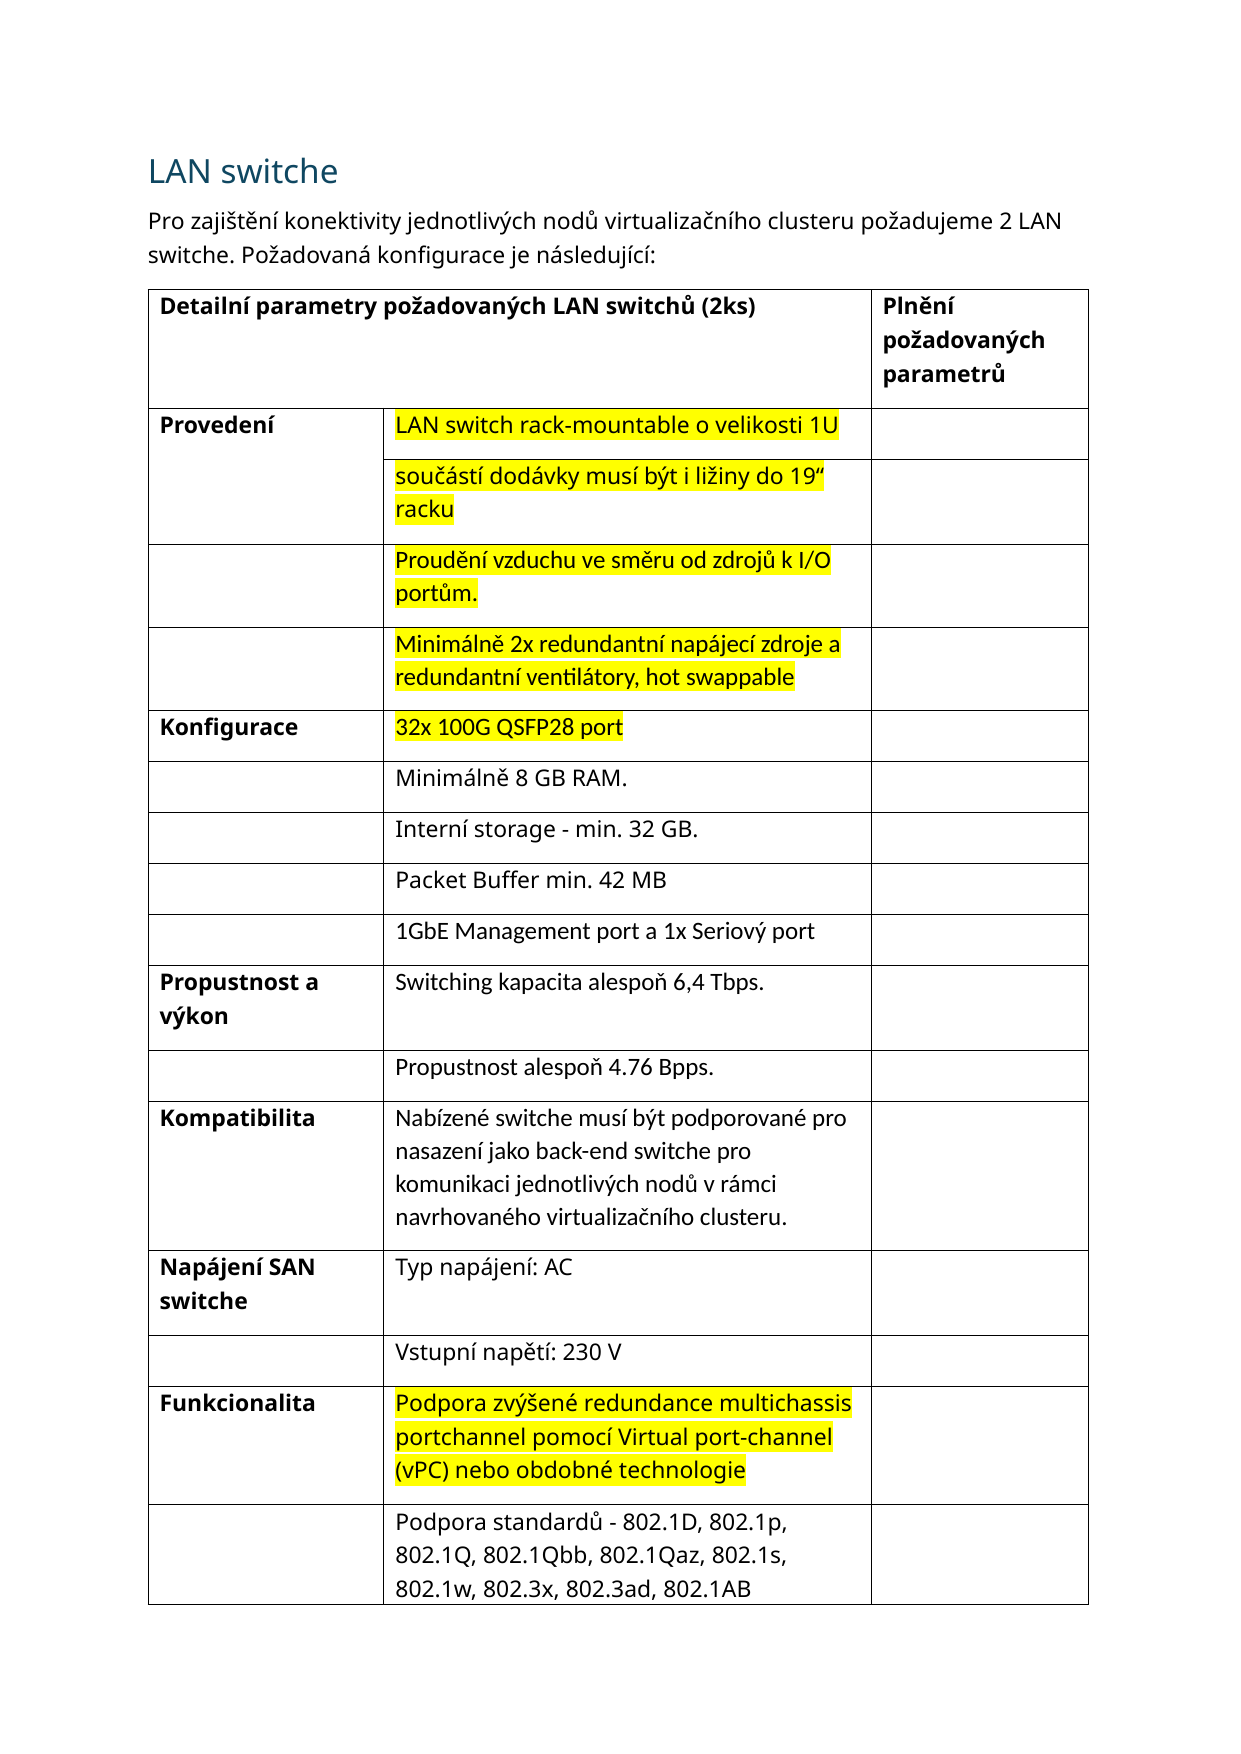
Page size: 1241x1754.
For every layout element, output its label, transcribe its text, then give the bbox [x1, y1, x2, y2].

table_cell Minimálně 2x redundantní napájecí zdroje a redundantní ventilátory, hot swappable [384, 628, 871, 710]
table_cell Packet Buffer min. 42 MB [384, 864, 871, 914]
table_header Plnění požadovaných parametrů [872, 290, 1088, 408]
table_cell [149, 628, 383, 710]
table_cell Proudění vzduchu ve směru od zdrojů k I/O portům. [384, 545, 871, 627]
table_cell [872, 1251, 1088, 1335]
table_cell [872, 711, 1088, 761]
table_cell [149, 1505, 383, 1604]
table_cell [149, 762, 383, 812]
table_cell Typ napájení: AC [384, 1251, 871, 1335]
table_cell Podpora zvýšené redundance multichassis portchannel pomocí Virtual port-channel (vPC) nebo obdobné technologie [384, 1387, 871, 1504]
table_cell LAN switch rack-mountable o velikosti 1U [384, 409, 871, 459]
table_cell Propustnost alespoň 4.76 Bpps. [384, 1051, 871, 1101]
table_cell [872, 1505, 1088, 1604]
table_cell [149, 1336, 383, 1386]
subtitle LAN switche [148, 148, 1093, 193]
table_cell Napájení SAN switche [149, 1251, 383, 1335]
table_cell [149, 813, 383, 863]
table_cell [872, 460, 1088, 543]
table_cell Konfigurace [149, 711, 383, 761]
table_cell Switching kapacita alespoň 6,4 Tbps. [384, 966, 871, 1050]
table_cell Vstupní napětí: 230 V [384, 1336, 871, 1386]
table_cell [872, 1102, 1088, 1250]
table_cell [149, 545, 383, 627]
table_cell 32x 100G QSFP28 port [384, 711, 871, 761]
table_cell Provedení [149, 409, 383, 543]
table_cell [872, 915, 1088, 965]
table_cell [872, 813, 1088, 863]
table_cell Nabízené switche musí být podporované pro nasazení jako back-end switche pro komunikaci jednotlivých nodů v rámci navrhovaného virtualizačního clusteru. [384, 1102, 871, 1250]
table_header Detailní parametry požadovaných LAN switchů (2ks) [149, 290, 871, 408]
table_cell [872, 1336, 1088, 1386]
table_cell [872, 628, 1088, 710]
table_cell Kompatibilita [149, 1102, 383, 1250]
table_cell Propustnost a výkon [149, 966, 383, 1050]
table_cell [872, 1051, 1088, 1101]
table_cell 1GbE Management port a 1x Seriový port [384, 915, 871, 965]
table_cell [149, 1051, 383, 1101]
table_cell Funkcionalita [149, 1387, 383, 1504]
table_cell [872, 545, 1088, 627]
table_cell [149, 915, 383, 965]
table_cell [149, 864, 383, 914]
table_cell Interní storage - min. 32 GB. [384, 813, 871, 863]
table_cell součástí dodávky musí být i ližiny do 19“ racku [384, 460, 871, 543]
text Pro zajištění konektivity jednotlivých nodů virtualizačního clusteru požadujeme 2 LAN switche. Požadovaná konfigurace je následující: [148, 205, 1093, 270]
table_cell [872, 966, 1088, 1050]
table_cell Minimálně 8 GB RAM. [384, 762, 871, 812]
table_cell [872, 762, 1088, 812]
table_cell [872, 409, 1088, 459]
table_cell [872, 864, 1088, 914]
table_cell [872, 1387, 1088, 1504]
table_cell Podpora standardů - 802.1D, 802.1p, 802.1Q, 802.1Qbb, 802.1Qaz, 802.1s, 802.1w, 802.3x, 802.3ad, 802.1AB [384, 1505, 871, 1604]
